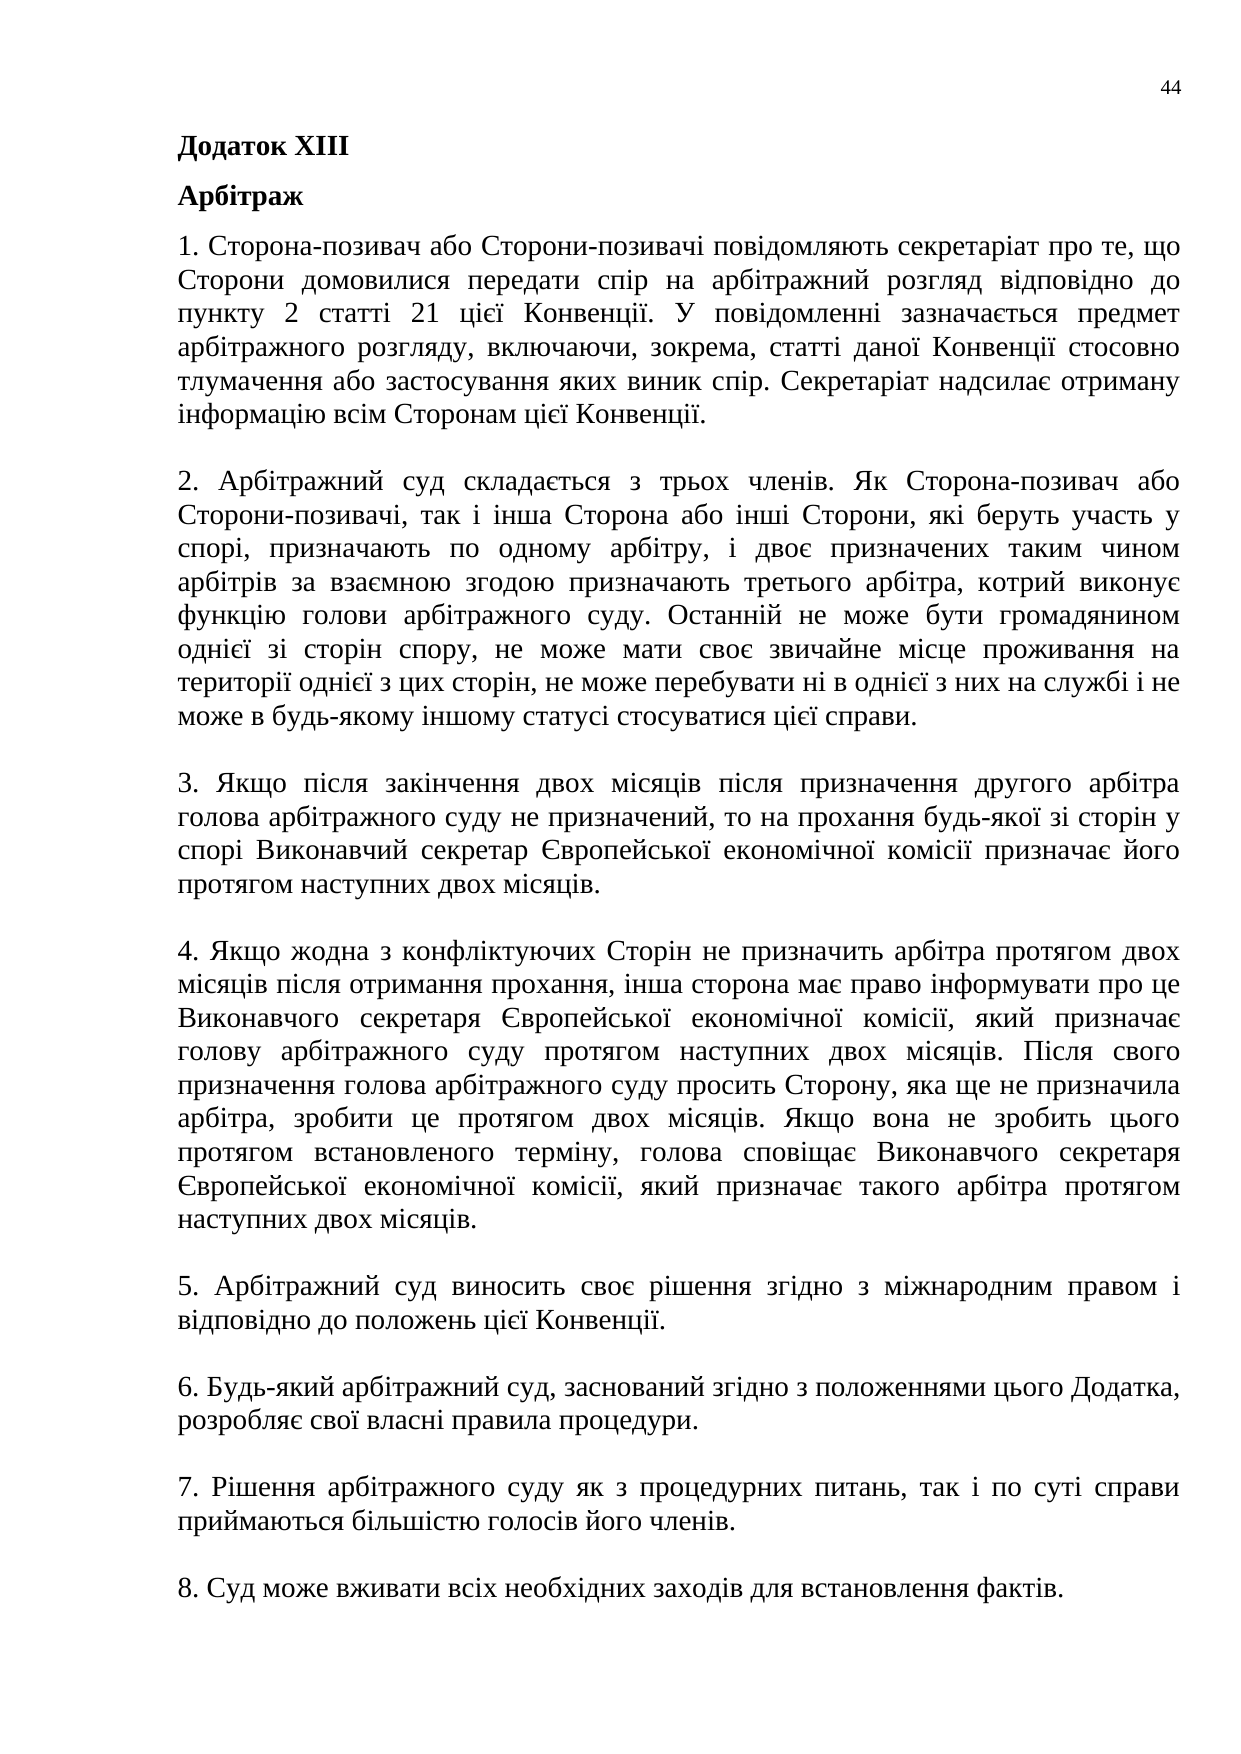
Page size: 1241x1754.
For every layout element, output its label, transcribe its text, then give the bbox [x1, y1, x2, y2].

text 1. Сторона-позивач або Сторони-позивачі повідомляють секретаріат про те, що Сторони домовилися передати спір на арбітражний розгляд відповідно до пункту 2 статті 21 цієї Конвенції. У повідомленні зазначається предмет арбітражного розгляду, включаючи, зокрема, статті даної Конвенції стосовно тлумачення або застосування яких виник спір. Секретаріат надсилає отриману інформацію всім Сторонам цієї Конвенції. [177, 228, 1181, 430]
text 8. Суд може вживати всіх необхідних заходів для встановлення фактів. [177, 1570, 1181, 1604]
text 6. Будь-який арбітражний суд, заснований згідно з положеннями цього Додатка, розробляє свої власні правила процедури. [177, 1369, 1181, 1436]
text Додаток ХIIІ [177, 128, 1181, 161]
text 7. Рішення арбітражного суду як з процедурних питань, так і по суті справи приймаються більшістю голосів його членів. [177, 1469, 1181, 1537]
text 3. Якщо після закінчення двох місяців після призначення другого арбітра голова арбітражного суду не призначений, то на прохання будь-якої зі сторін у спорі Виконавчий секретар Європейської економічної комісії призначає його протягом наступних двох місяців. [177, 765, 1181, 899]
text 4. Якщо жодна з конфліктуючих Сторін не призначить арбітра протягом двох місяців після отримання прохання, інша сторона має право інформувати про це Виконавчого секретаря Європейської економічної комісії, який призначає голову арбітражного суду протягом наступних двох місяців. Після свого призначення голова арбітражного суду просить Сторону, яка ще не призначила арбітра, зробити це протягом двох місяців. Якщо вона не зробить цього протягом встановленого терміну, голова сповіщає Виконавчого секретаря Європейської економічної комісії, який призначає такого арбітра протягом наступних двох місяців. [177, 933, 1181, 1235]
text Арбітраж [177, 178, 1181, 212]
text 2. Арбітражний суд складається з трьох членів. Як Сторона-позивач або Сторони-позивачі, так і інша Сторона або інші Сторони, які беруть участь у спорі, призначають по одному арбітру, і двоє призначених таким чином арбітрів за взаємною згодою призначають третього арбітра, котрий виконує функцію голови арбітражного суду. Останній не може бути громадянином однієї зі сторін спору, не може мати своє звичайне місце проживання на території однієї з цих сторін, не може перебувати ні в однієї з них на службі і не може в будь-якому іншому статусі стосуватися цієї справи. [177, 463, 1181, 732]
text 5. Арбітражний суд виносить своє рішення згідно з міжнародним правом і відповідно до положень цієї Конвенції. [177, 1268, 1181, 1335]
